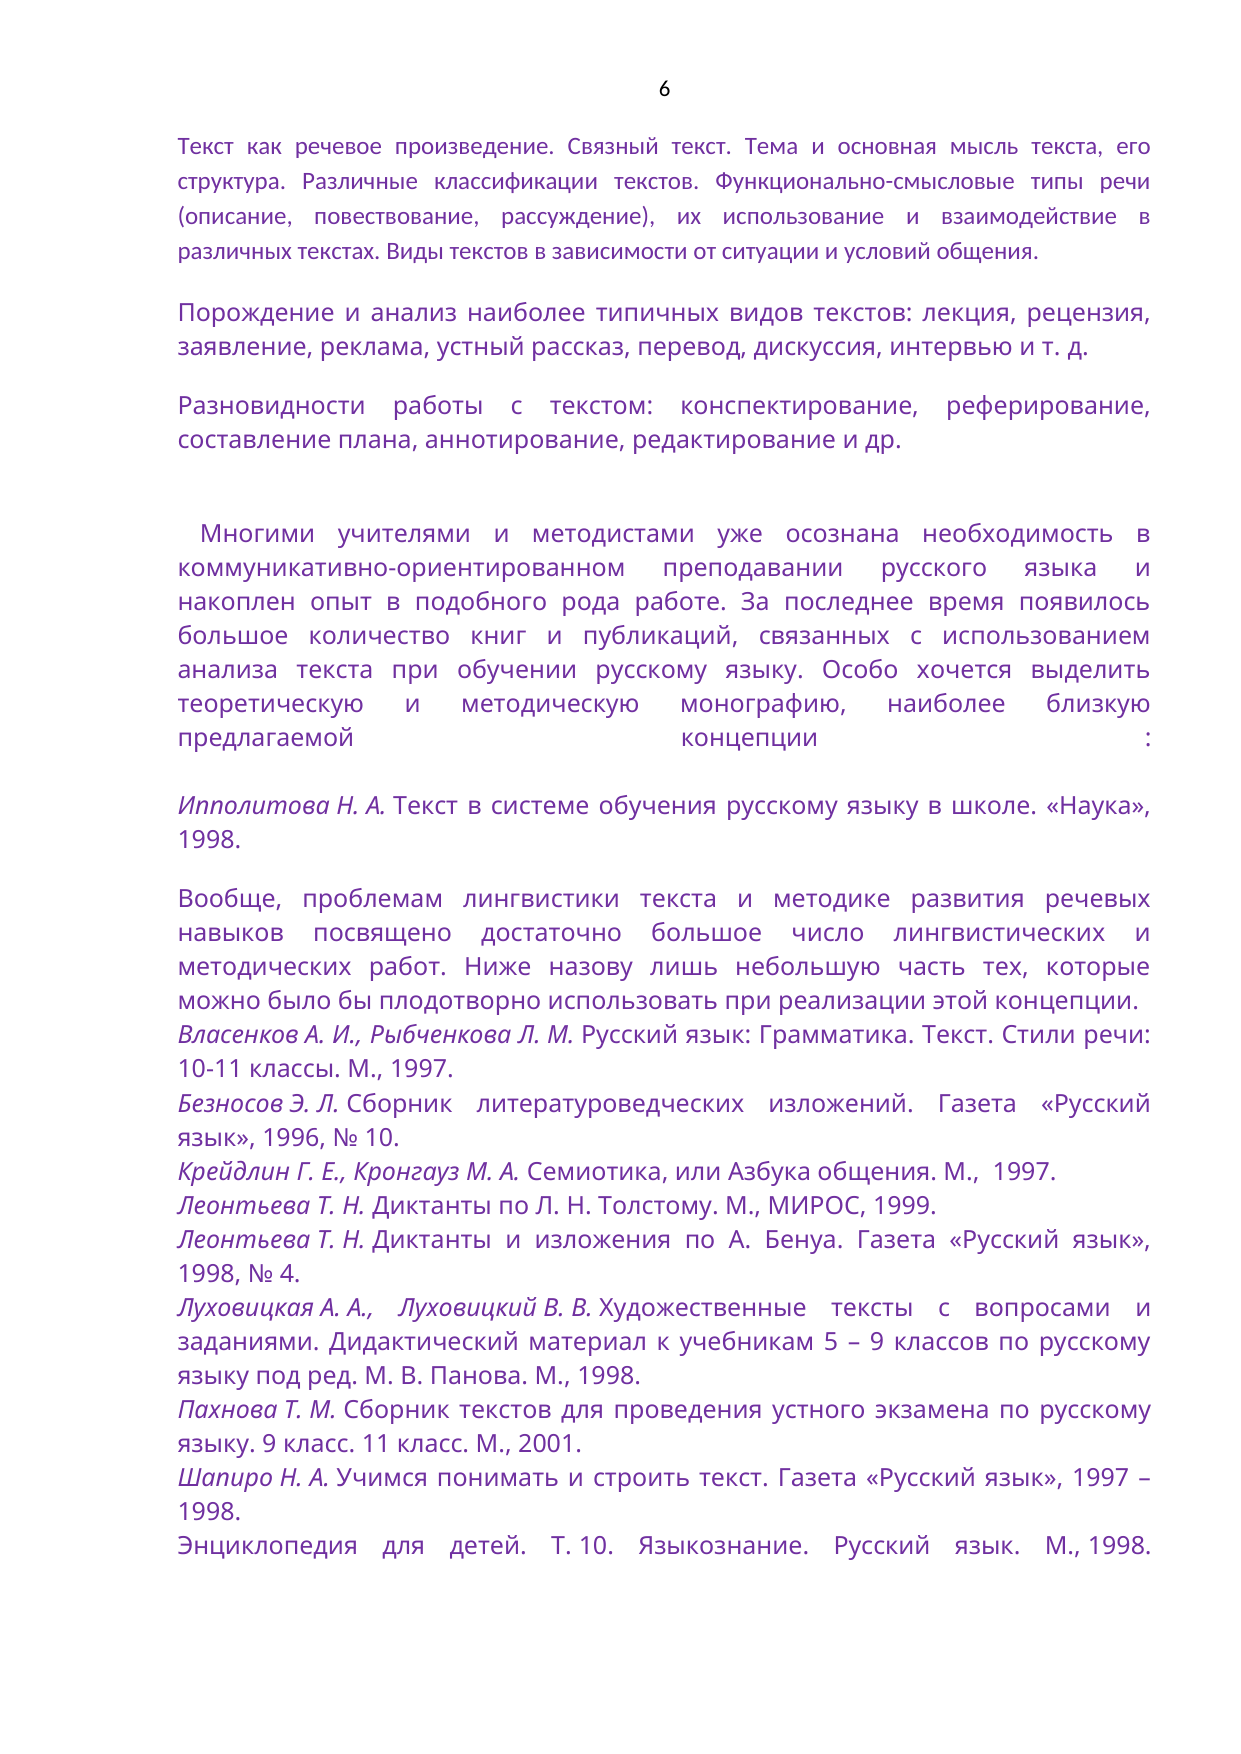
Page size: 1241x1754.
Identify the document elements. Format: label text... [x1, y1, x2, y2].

text Порождение и анализ наиболее типичных видов текстов: лекция, рецензия, заявление, реклама, устный рассказ, перевод, дискуссия, интервью и т. д. [177, 295, 1152, 363]
text Леонтьева Т. Н. Диктанты по Л. Н. Толстому. М., МИРОС, 1999. [177, 1187, 1152, 1221]
text Ипполитова Н. А. Текст в системе обучения русскому языку в школе. «Наука», 1998. [177, 788, 1152, 856]
text Энциклопедия для детей. Т. 10. Языкознание. Русский язык. М., 1998. [177, 1528, 1152, 1596]
text Луховицкая А. А., Луховицкий В. В. Художественные тексты с вопросами и заданиями. Дидактический материал к учебникам 5 – 9 классов по русскому языку под ред. М. В. Панова. М., 1998. [177, 1289, 1152, 1392]
text Вообще, проблемам лингвистики текста и методике развития речевых навыков посвящено достаточно большое число лингвистических и методических работ. Ниже назову лишь небольшую часть тех, которые можно было бы плодотворно использовать при реализации этой концепции. [177, 881, 1152, 1017]
text Многими учителями и методистами уже осознана необходимость в коммуникативно-ориентированном преподавании русского языка и накоплен опыт в подобного рода работе. За последнее время появилось большое количество книг и публикаций, связанных с использованием анализа текста при обучении русскому языку. Особо хочется выделить теоретическую и методическую монографию, наиболее близкую предлагаемой концепции : [177, 515, 1152, 788]
text Леонтьева Т. Н. Диктанты и изложения по А. Бенуа. Газета «Русский язык», 1998, № 4. [177, 1221, 1152, 1289]
text Крейдлин Г. Е., Кронгауз М. А. Семиотика, или Азбука общения. М., 1997. [177, 1153, 1152, 1187]
text Разновидности работы с текстом: конспектирование, реферирование, составление плана, аннотирование, редактирование и др. [177, 388, 1152, 456]
text Текст как речевое произведение. Связный текст. Тема и основная мысль текста, его структура. Различные классификации текстов. Функционально-смысловые типы речи (описание, повествование, рассуждение), их использование и взаимодействие в различных текстах. Виды текстов в зависимости от ситуации и условий общения. [177, 130, 1152, 265]
text Власенков А. И., Рыбченкова Л. М. Русский язык: Грамматика. Текст. Стили речи: 10-11 классы. М., 1997. [177, 1017, 1152, 1085]
text Шапиро Н. А. Учимся понимать и строить текст. Газета «Русский язык», 1997 – 1998. [177, 1460, 1152, 1528]
text Пахнова Т. М. Сборник текстов для проведения устного экзамена по русскому языку. 9 класс. 11 класс. М., 2001. [177, 1392, 1152, 1460]
text Безносов Э. Л. Сборник литературоведческих изложений. Газета «Русский язык», 1996, № 10. [177, 1085, 1152, 1153]
